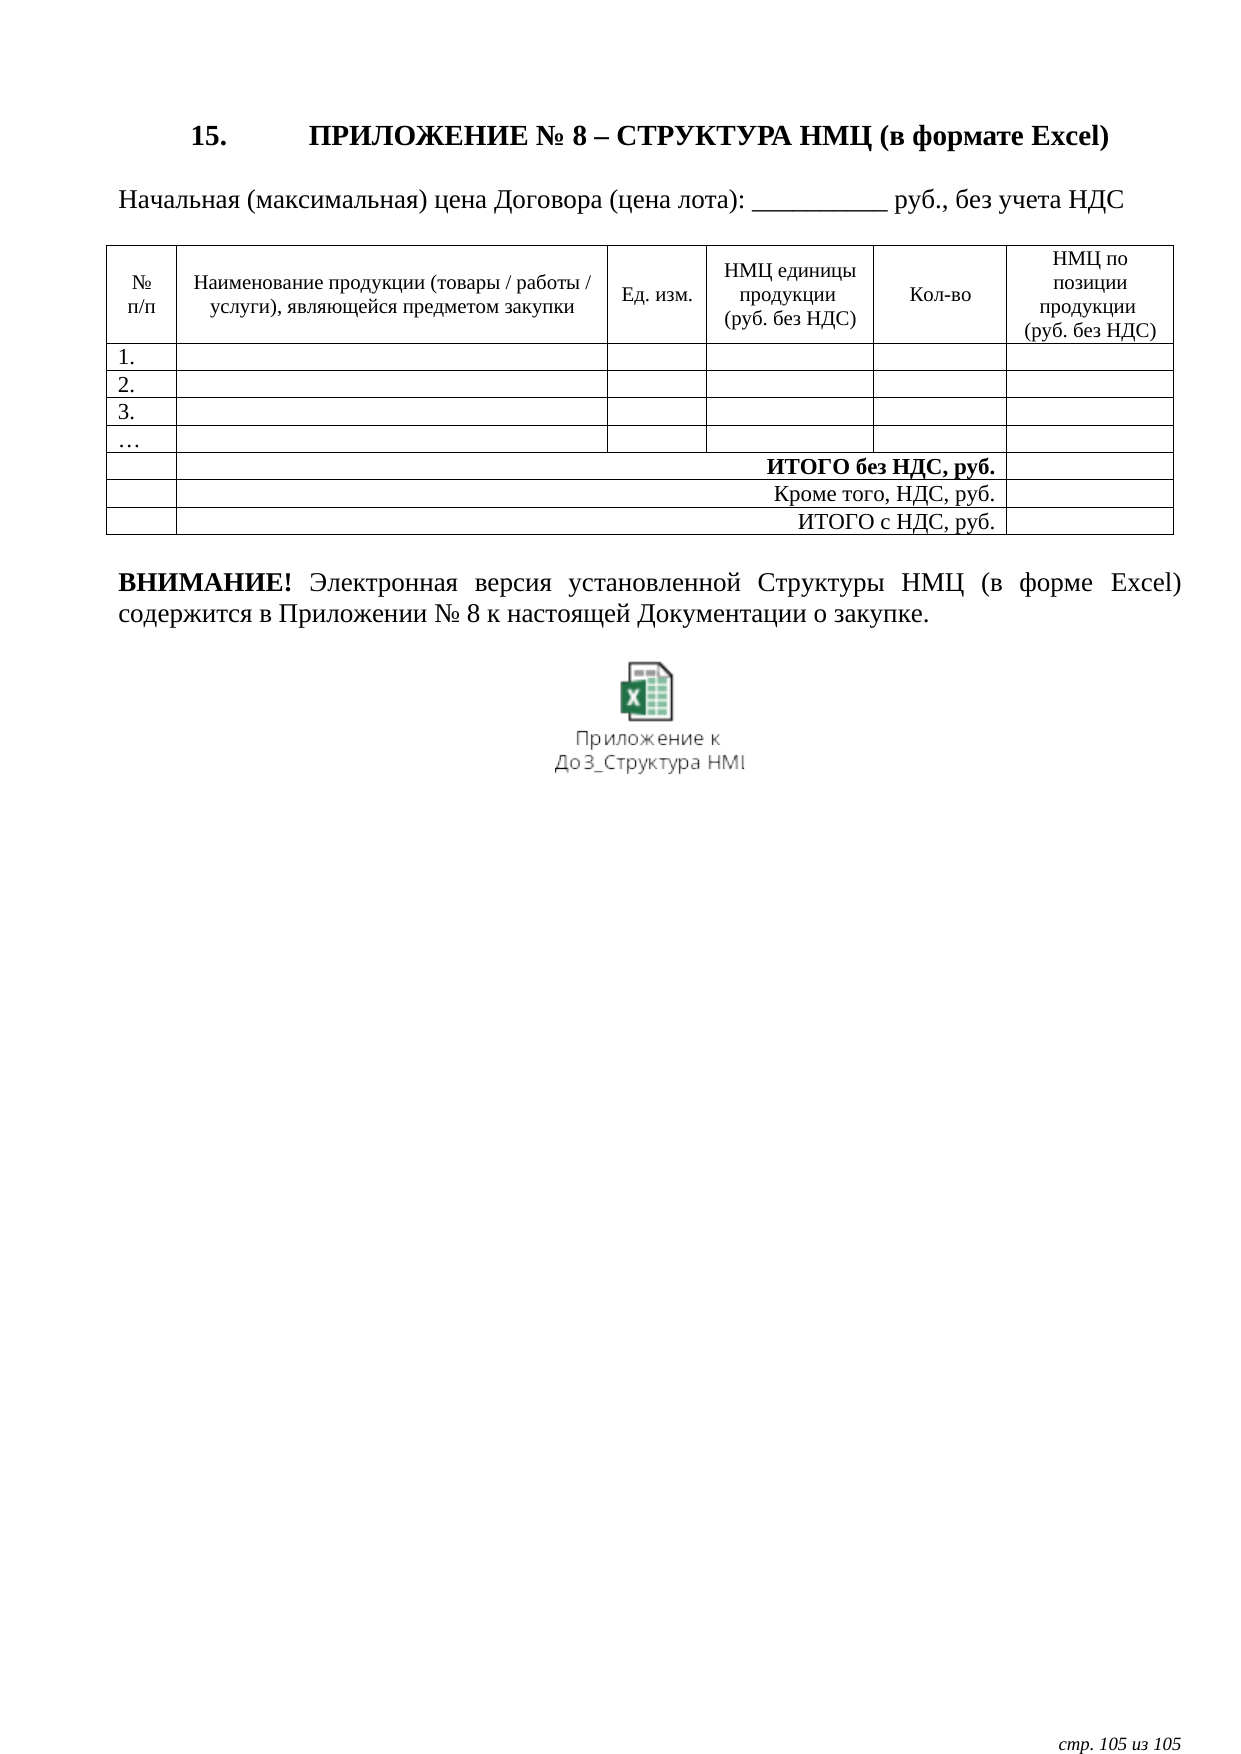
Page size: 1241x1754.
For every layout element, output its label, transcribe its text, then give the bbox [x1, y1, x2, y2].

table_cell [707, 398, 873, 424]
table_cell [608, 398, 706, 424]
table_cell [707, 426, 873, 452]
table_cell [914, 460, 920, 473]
list Начальная (максимальная) цена Договора (цена лота): __________ руб., без учета НДС [118, 183, 1181, 214]
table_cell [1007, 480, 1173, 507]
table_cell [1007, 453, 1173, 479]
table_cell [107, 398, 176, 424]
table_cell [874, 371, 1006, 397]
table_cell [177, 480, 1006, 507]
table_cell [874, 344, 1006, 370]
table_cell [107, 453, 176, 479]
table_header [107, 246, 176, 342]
subtitle ПРИЛОЖЕНИЕ № 8 – СТРУКТУРА НМЦ (в формате Excel) [118, 118, 1181, 152]
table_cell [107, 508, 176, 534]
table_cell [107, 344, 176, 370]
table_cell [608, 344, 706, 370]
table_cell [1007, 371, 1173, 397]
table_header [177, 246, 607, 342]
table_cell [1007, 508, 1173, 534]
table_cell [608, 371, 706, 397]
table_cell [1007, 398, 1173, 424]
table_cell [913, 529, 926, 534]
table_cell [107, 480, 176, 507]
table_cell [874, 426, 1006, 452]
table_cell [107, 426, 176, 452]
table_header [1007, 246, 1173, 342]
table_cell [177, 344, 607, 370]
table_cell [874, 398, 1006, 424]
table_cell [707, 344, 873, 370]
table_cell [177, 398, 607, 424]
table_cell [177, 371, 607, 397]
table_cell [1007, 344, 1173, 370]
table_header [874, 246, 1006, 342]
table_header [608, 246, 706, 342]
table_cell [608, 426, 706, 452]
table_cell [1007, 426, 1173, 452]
text ВНИМАНИЕ! Электронная версия установленной Структуры НМЦ (в форме Excel) содержится в Приложении № 8 к настоящей Документации о закупке. [118, 566, 1181, 629]
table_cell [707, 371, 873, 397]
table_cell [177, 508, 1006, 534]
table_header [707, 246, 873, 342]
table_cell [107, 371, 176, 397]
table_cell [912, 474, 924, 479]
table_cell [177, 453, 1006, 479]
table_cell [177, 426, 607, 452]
